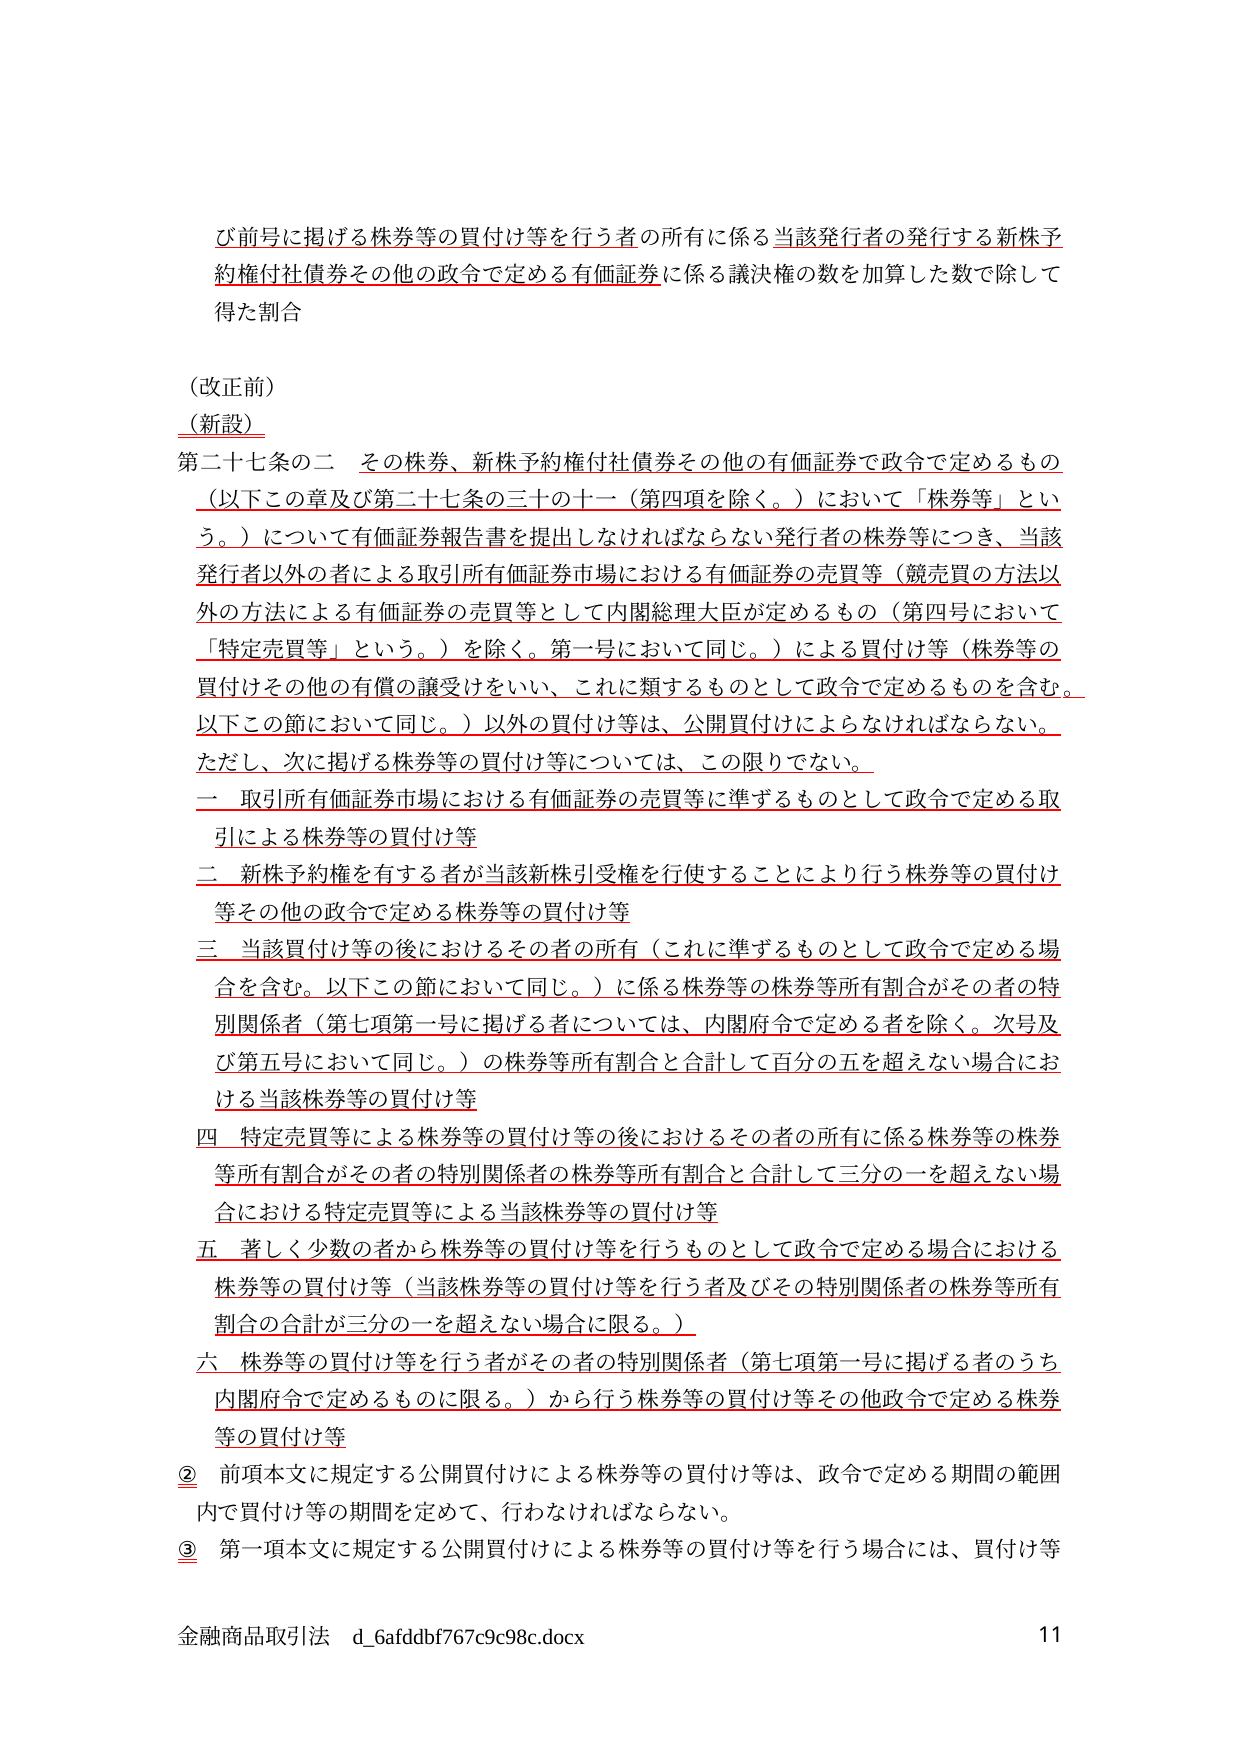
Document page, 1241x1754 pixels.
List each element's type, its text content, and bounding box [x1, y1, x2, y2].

text （新設） [177, 404, 1063, 442]
text 四 特定売買等による株券等の買付け等の後におけるその者の所有に係る株券等の株券等所有割合がその者の特別関係者の株券等所有割合と合計して三分の一を超えない場合における特定売買等による当該株券等の買付け等 [196, 1117, 1063, 1229]
text 六 株券等の買付け等を行う者がその者の特別関係者（第七項第一号に掲げる者のうち内閣府令で定めるものに限る。）から行う株券等の買付け等その他政令で定める株券等の買付け等 [196, 1342, 1063, 1454]
text 一 取引所有価証券市場における有価証券の売買等に準ずるものとして政令で定める取引による株券等の買付け等 [196, 779, 1063, 854]
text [196, 217, 1063, 329]
text ② 前項本文に規定する公開買付けによる株券等の買付け等は、政令で定める期間の範囲内で買付け等の期間を定めて、行わなければならない。 [177, 1454, 1063, 1529]
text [177, 1529, 1063, 1567]
text 三 当該買付け等の後におけるその者の所有（これに準ずるものとして政令で定める場合を含む。以下この節において同じ。）に係る株券等の株券等所有割合がその者の特別関係者（第七項第一号に掲げる者については、内閣府令で定める者を除く。次号及び第五号において同じ。）の株券等所有割合と合計して百分の五を超えない場合における当該株券等の買付け等 [196, 929, 1063, 1117]
text （改正前） [177, 367, 1063, 404]
text 第二十七条の二 その株券、新株予約権付社債券その他の有価証券で政令で定めるもの（以下この章及び第二十七条の三十の十一（第四項を除く。）において「株券等」という。）について有価証券報告書を提出しなければならない発行者の株券等につき、当該発行者以外の者による取引所有価証券市場における有価証券の売買等（競売買の方法以外の方法による有価証券の売買等として内閣総理大臣が定めるもの（第四号において「特定売買等」という。）を除く。第一号において同じ。）による買付け等（株券等の買付けその他の有償の譲受けをいい、これに類するものとして政令で定めるものを含む。以下この節において同じ。）以外の買付け等は、公開買付けによらなければならない。ただし、次に掲げる株券等の買付け等については、この限りでない。 [177, 442, 1063, 779]
text 五 著しく少数の者から株券等の買付け等を行うものとして政令で定める場合における株券等の買付け等（当該株券等の買付け等を行う者及びその特別関係者の株券等所有割合の合計が三分の一を超えない場合に限る。） [196, 1229, 1063, 1342]
text 二 新株予約権を有する者が当該新株引受権を行使することにより行う株券等の買付け等その他の政令で定める株券等の買付け等 [196, 854, 1063, 929]
